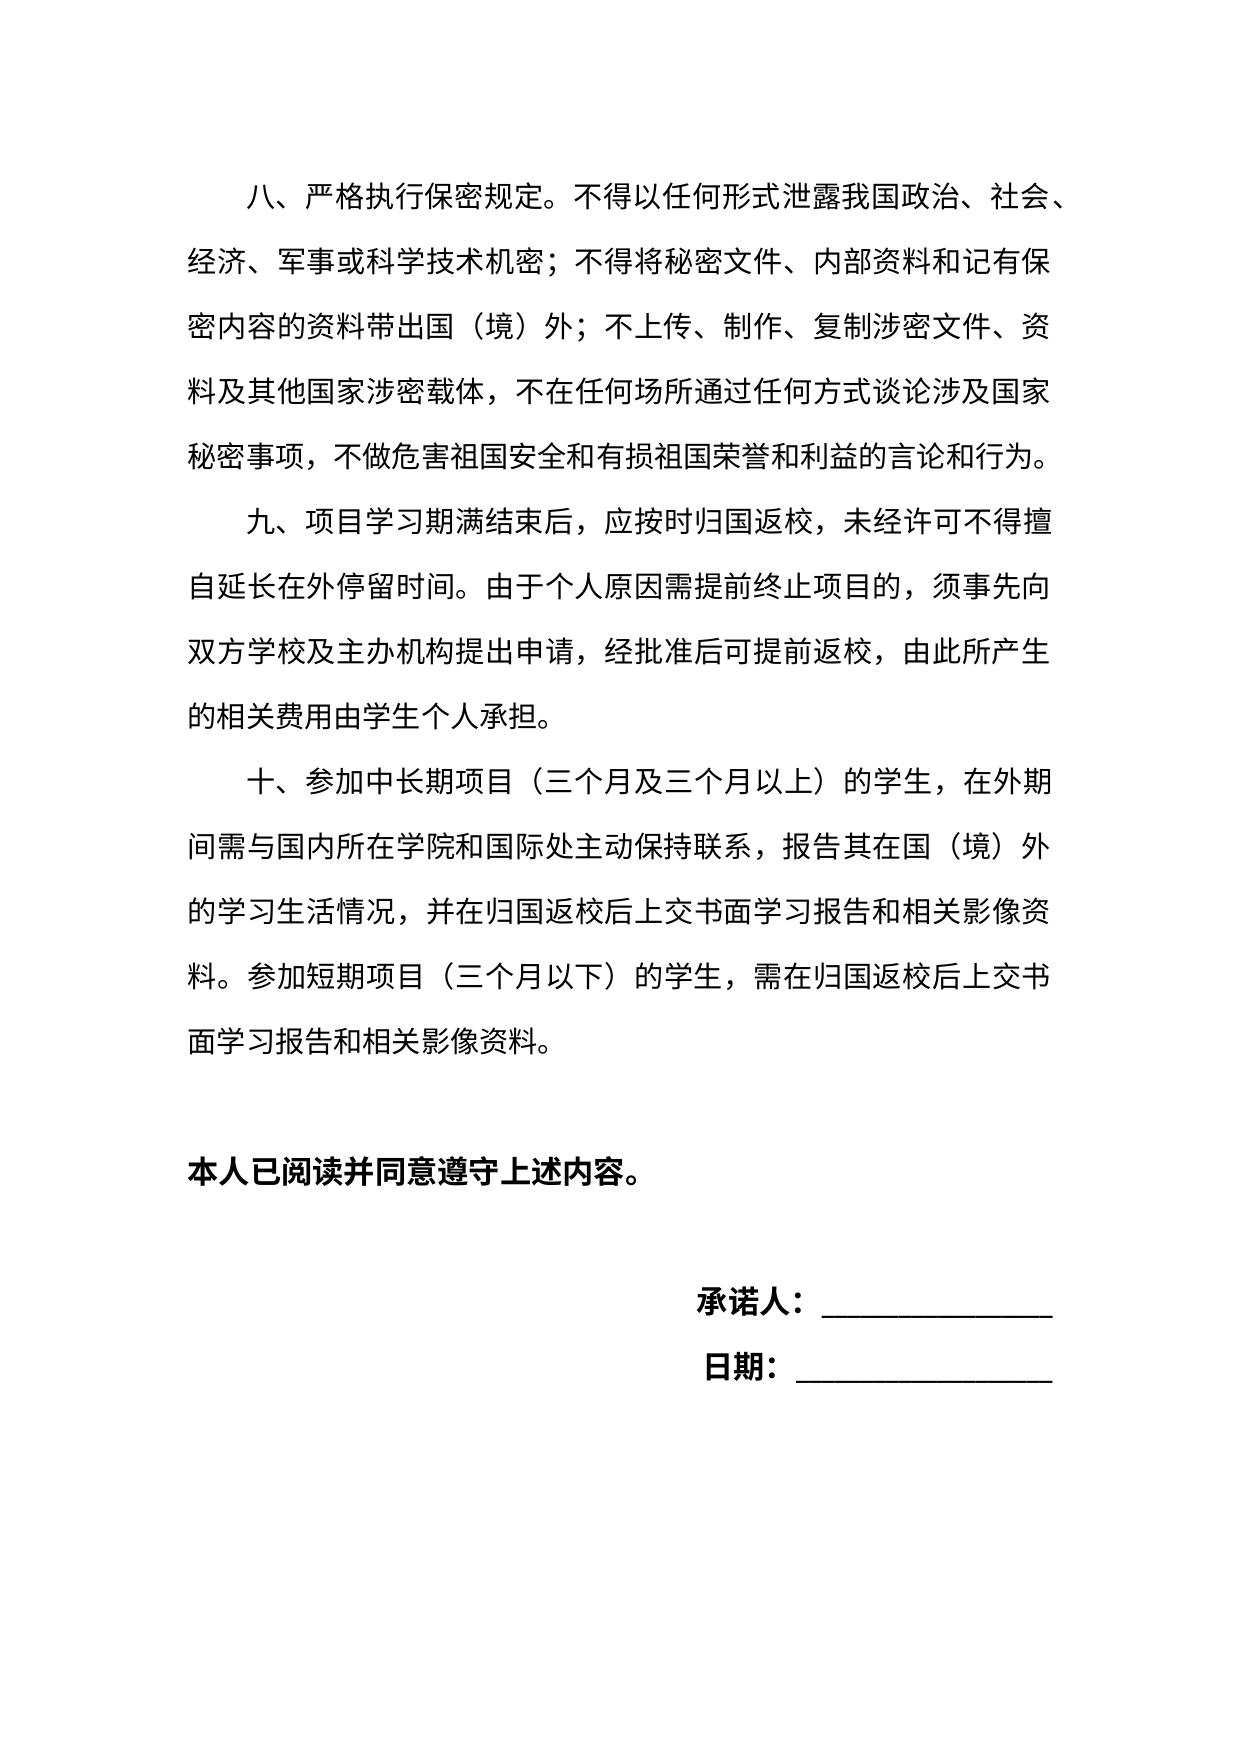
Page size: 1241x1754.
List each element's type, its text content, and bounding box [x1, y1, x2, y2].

text 日期：____________________ [187, 1332, 1053, 1397]
text 十、参加中长期项目（三个月及三个月以上）的学生，在外期间需与国内所在学院和国际处主动保持联系，报告其在国（境）外的学习生活情况，并在归国返校后上交书面学习报告和相关影像资料。参加短期项目（三个月以下）的学生，需在归国返校后上交书面学习报告和相关影像资料。 [187, 747, 1053, 1072]
text 八、严格执行保密规定。不得以任何形式泄露我国政治、社会、经济、军事或科学技术机密；不得将秘密文件、内部资料和记有保密内容的资料带出国（境）外；不上传、制作、复制涉密文件、资料及其他国家涉密载体，不在任何场所通过任何方式谈论涉及国家秘密事项，不做危害祖国安全和有损祖国荣誉和利益的言论和行为。 [187, 162, 1053, 487]
text 本人已阅读并同意遵守上述内容。 [187, 1137, 1053, 1202]
text 承诺人：__________________ [187, 1267, 1053, 1332]
text 九、项目学习期满结束后，应按时归国返校，未经许可不得擅自延长在外停留时间。由于个人原因需提前终止项目的，须事先向双方学校及主办机构提出申请，经批准后可提前返校，由此所产生的相关费用由学生个人承担。 [187, 487, 1053, 747]
